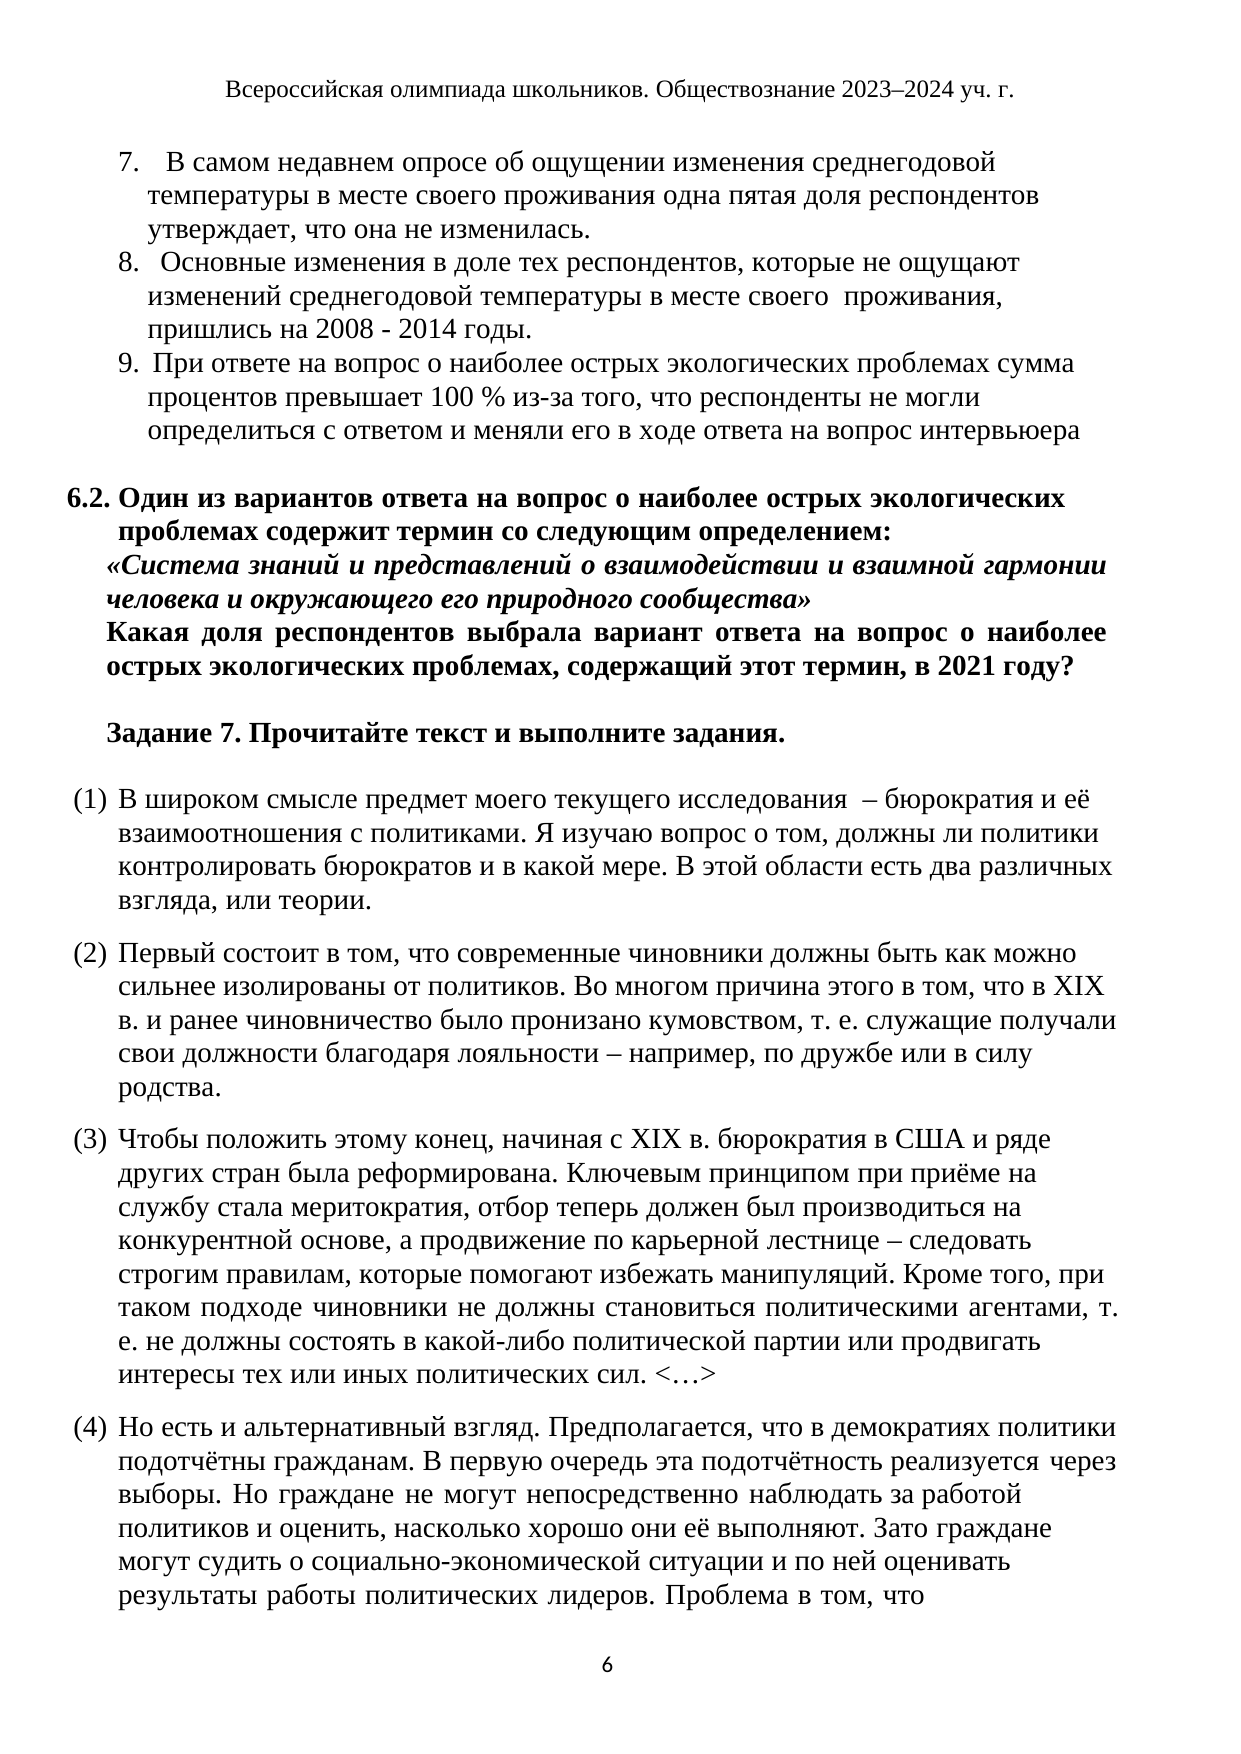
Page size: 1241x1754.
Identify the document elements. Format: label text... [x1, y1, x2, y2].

list Основные изменения в доле тех респондентов, которые не ощущают изменений среднегодовой температуры в месте своего проживания, пришлись на 2008 - 2014 годы. [118, 244, 1122, 345]
list При ответе на вопрос о наиболее острых экологических проблемах сумма процентов превышает 100 % из-за того, что респонденты не могли определиться с ответом и меняли его в ходе ответа на вопрос интервьюера [118, 345, 1122, 446]
list Один из вариантов ответа на вопрос о наиболее острых экологических проблемах содержит термин со следующим определением: [67, 480, 1122, 547]
list В самом недавнем опросе об ощущении изменения среднегодовой температуры в месте своего проживания одна пятая доля респондентов утверждает, что она не изменилась. [118, 144, 1123, 244]
list Первый состоит в том, что современные чиновники должны быть как можно сильнее изолированы от политиков. Во многом причина этого в том, что в XIX в. и ранее чиновничество было пронизано кумовством, т. е. служащие получали свои должности благодаря лояльности – например, по дружбе или в силу родства. [73, 935, 1122, 1102]
text «Система знаний и представлений о взаимодействии и взаимной гармонии человека и окружающего его природного сообщества» [106, 547, 1136, 614]
list Чтобы положить этому конец, начиная с XIX в. бюрократия в США и ряде других стран была реформирована. Ключевым принципом при приёме на службу стала меритократия, отбор теперь должен был производиться на конкурентной основе, а продвижение по карьерной лестнице – следовать строгим правилам, которые помогают избежать манипуляций. Кроме того, при таком подходе чиновники не должны становиться политическими агентами, т. е. не должны состоять в какой-либо политической партии или продвигать интересы тех или иных политических сил. <…> [73, 1122, 1122, 1390]
list Но есть и альтернативный взгляд. Предполагается, что в демократиях политики подотчётны гражданам. В первую очередь эта подотчётность реализуется через выборы. Но граждане не могут непосредственно наблюдать за работой политиков и оценить, насколько хорошо они её выполняют. Зато граждане могут судить о социально-экономической ситуации и по ней оценивать результаты работы политических лидеров. Проблема в том, что [73, 1409, 1122, 1611]
text Какая доля респондентов выбрала вариант ответа на вопрос о наиболее острых экологических проблемах, содержащий этот термин, в 2021 году? [106, 614, 1136, 681]
text Задание 7. Прочитайте текст и выполните задания. [106, 715, 1136, 748]
list В широком смысле предмет моего текущего исследования – бюрократия и её взаимоотношения с политиками. Я изучаю вопрос о том, должны ли политики контролировать бюрократов и в какой мере. В этой области есть два различных взгляда, или теории. [73, 781, 1123, 916]
